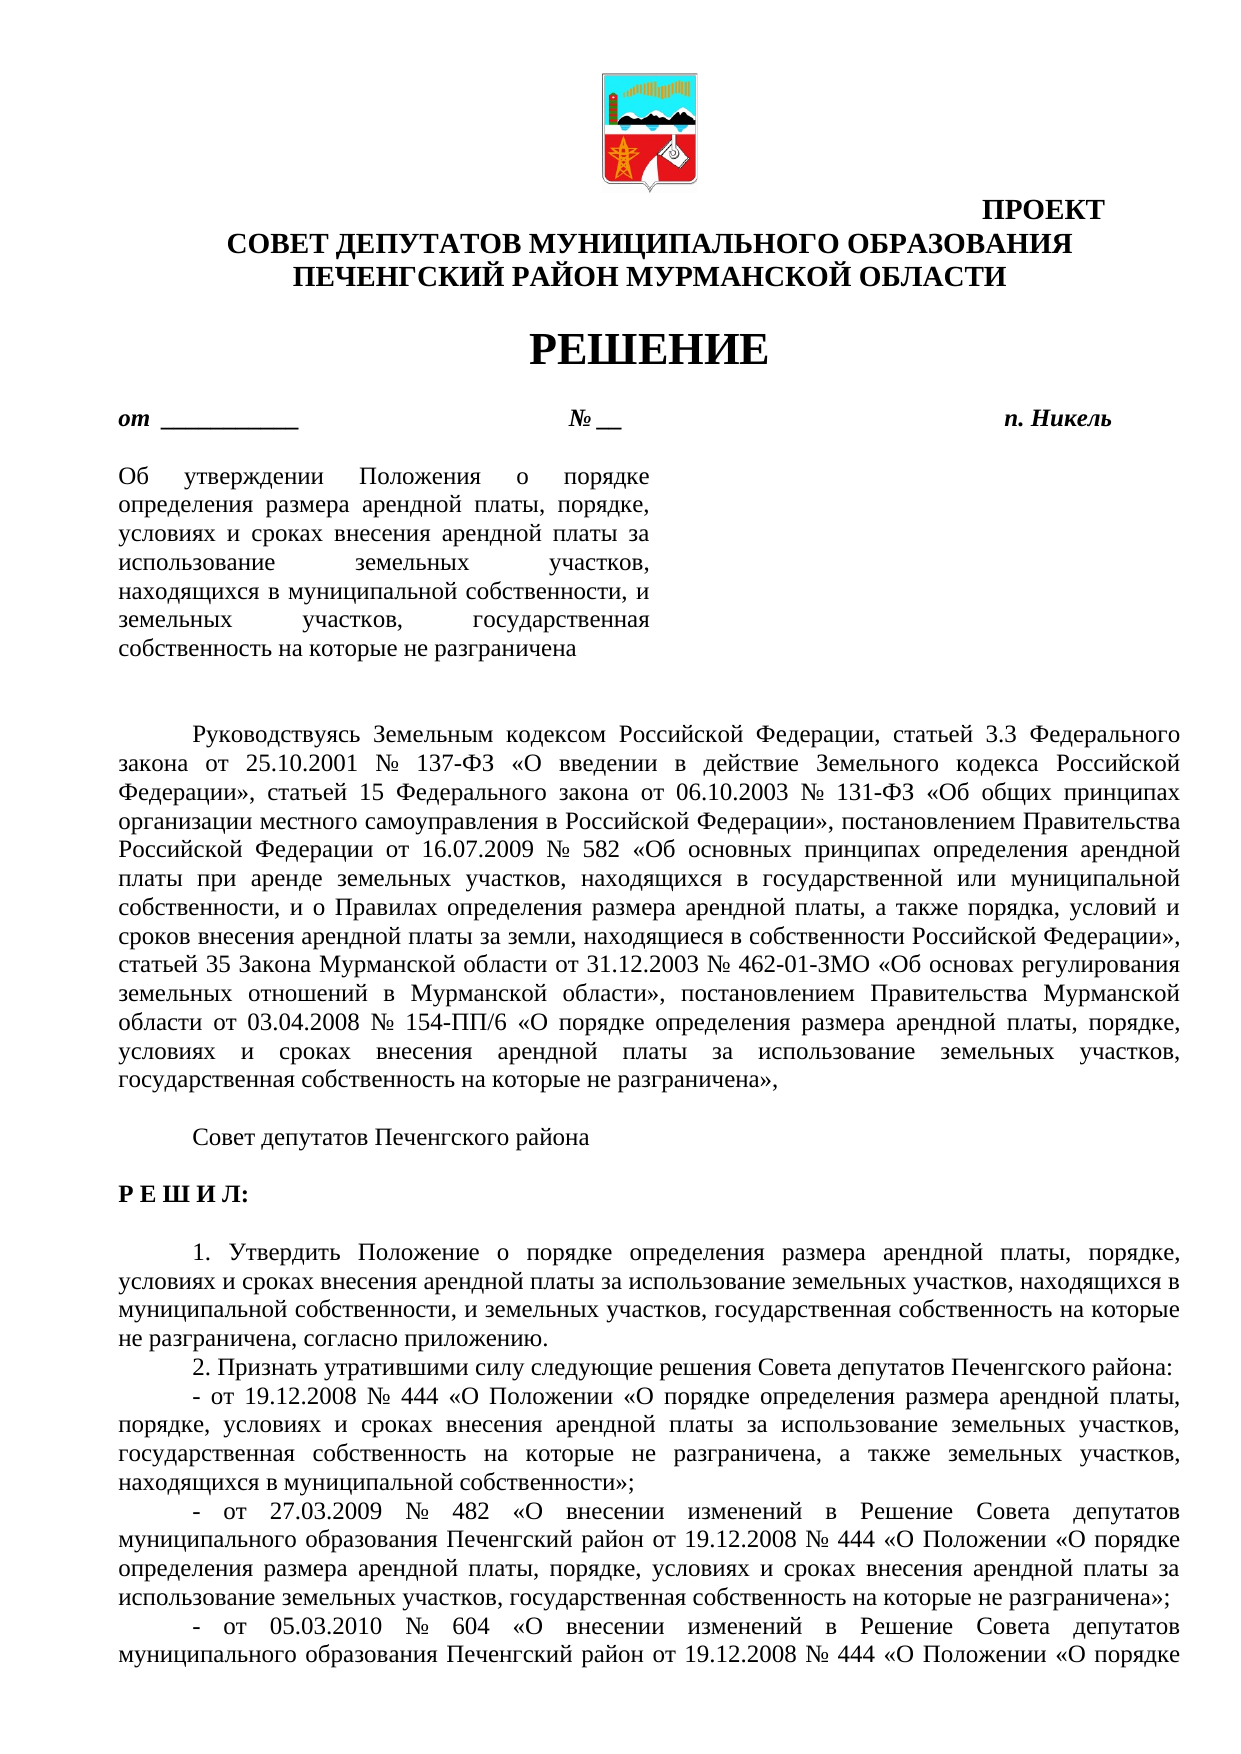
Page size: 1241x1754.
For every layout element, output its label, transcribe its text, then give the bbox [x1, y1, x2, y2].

text от ___________ № __ п. Никель [118, 403, 1181, 432]
text СОВЕТ ДЕПУТАТОВ МУНИЦИПАЛЬНОГО ОБРАЗОВАНИЯ [118, 226, 1181, 259]
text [118, 1611, 1181, 1668]
text Руководствуясь Земельным кодексом Российской Федерации, статьей 3.3 Федерального закона от 25.10.2001 № 137-ФЗ «О введении в действие Земельного кодекса Российской Федерации», статьей 15 Федерального закона от 06.10.2003 № 131-ФЗ «Об общих принципах организации местного самоуправления в Российской Федерации», постановлением Правительства Российской Федерации от 16.07.2009 № 582 «Об основных принципах определения арендной платы при аренде земельных участков, находящихся в государственной или муниципальной собственности, и о Правилах определения размера арендной платы, а также порядка, условий и сроков внесения арендной платы за земли, находящиеся в собственности Российской Федерации», статьей 35 Закона Мурманской области от 31.12.2003 № 462-01-ЗМО «Об основах регулирования земельных отношений в Мурманской области», постановлением Правительства Мурманской области от 03.04.2008 № 154-ПП/6 «О порядке определения размера арендной платы, порядке, условиях и сроках внесения арендной платы за использование земельных участков, государственная собственность на которые не разграничена», [118, 719, 1181, 1093]
text РЕШЕНИЕ [118, 322, 1181, 374]
text Об утверждении Положения о порядке определения размера арендной платы, порядке, условиях и сроках внесения арендной платы за использование земельных участков, находящихся в муниципальной собственности, и земельных участков, государственная собственность на которые не разграничена [118, 461, 650, 662]
picture [602, 73, 698, 193]
text Совет депутатов Печенгского района [118, 1122, 1181, 1151]
text - от 27.03.2009 № 482 «О внесении изменений в Решение Совета депутатов муниципального образования Печенгский район от 19.12.2008 № 444 «О Положении «О порядке определения размера арендной платы, порядке, условиях и сроках внесения арендной платы за использование земельных участков, государственная собственность на которые не разграничена»; [118, 1496, 1181, 1611]
text 1. Утвердить Положение о порядке определения размера арендной платы, порядке, условиях и сроках внесения арендной платы за использование земельных участков, находящихся в муниципальной собственности, и земельных участков, государственная собственность на которые не разграничена, согласно приложению. [118, 1237, 1181, 1352]
text 2. Признать утратившими силу следующие решения Совета депутатов Печенгского района: [118, 1352, 1181, 1381]
text - от 19.12.2008 № 444 «О Положении «О порядке определения размера арендной платы, порядке, условиях и сроках внесения арендной платы за использование земельных участков, государственная собственность на которые не разграничена, а также земельных участков, находящихся в муниципальной собственности»; [118, 1381, 1181, 1496]
text ПЕЧЕНГСКИЙ РАЙОН МУРМАНСКОЙ ОБЛАСТИ [118, 259, 1181, 293]
text ПРОЕКТ [118, 192, 1181, 226]
text Р Е Ш И Л: [118, 1179, 1181, 1208]
